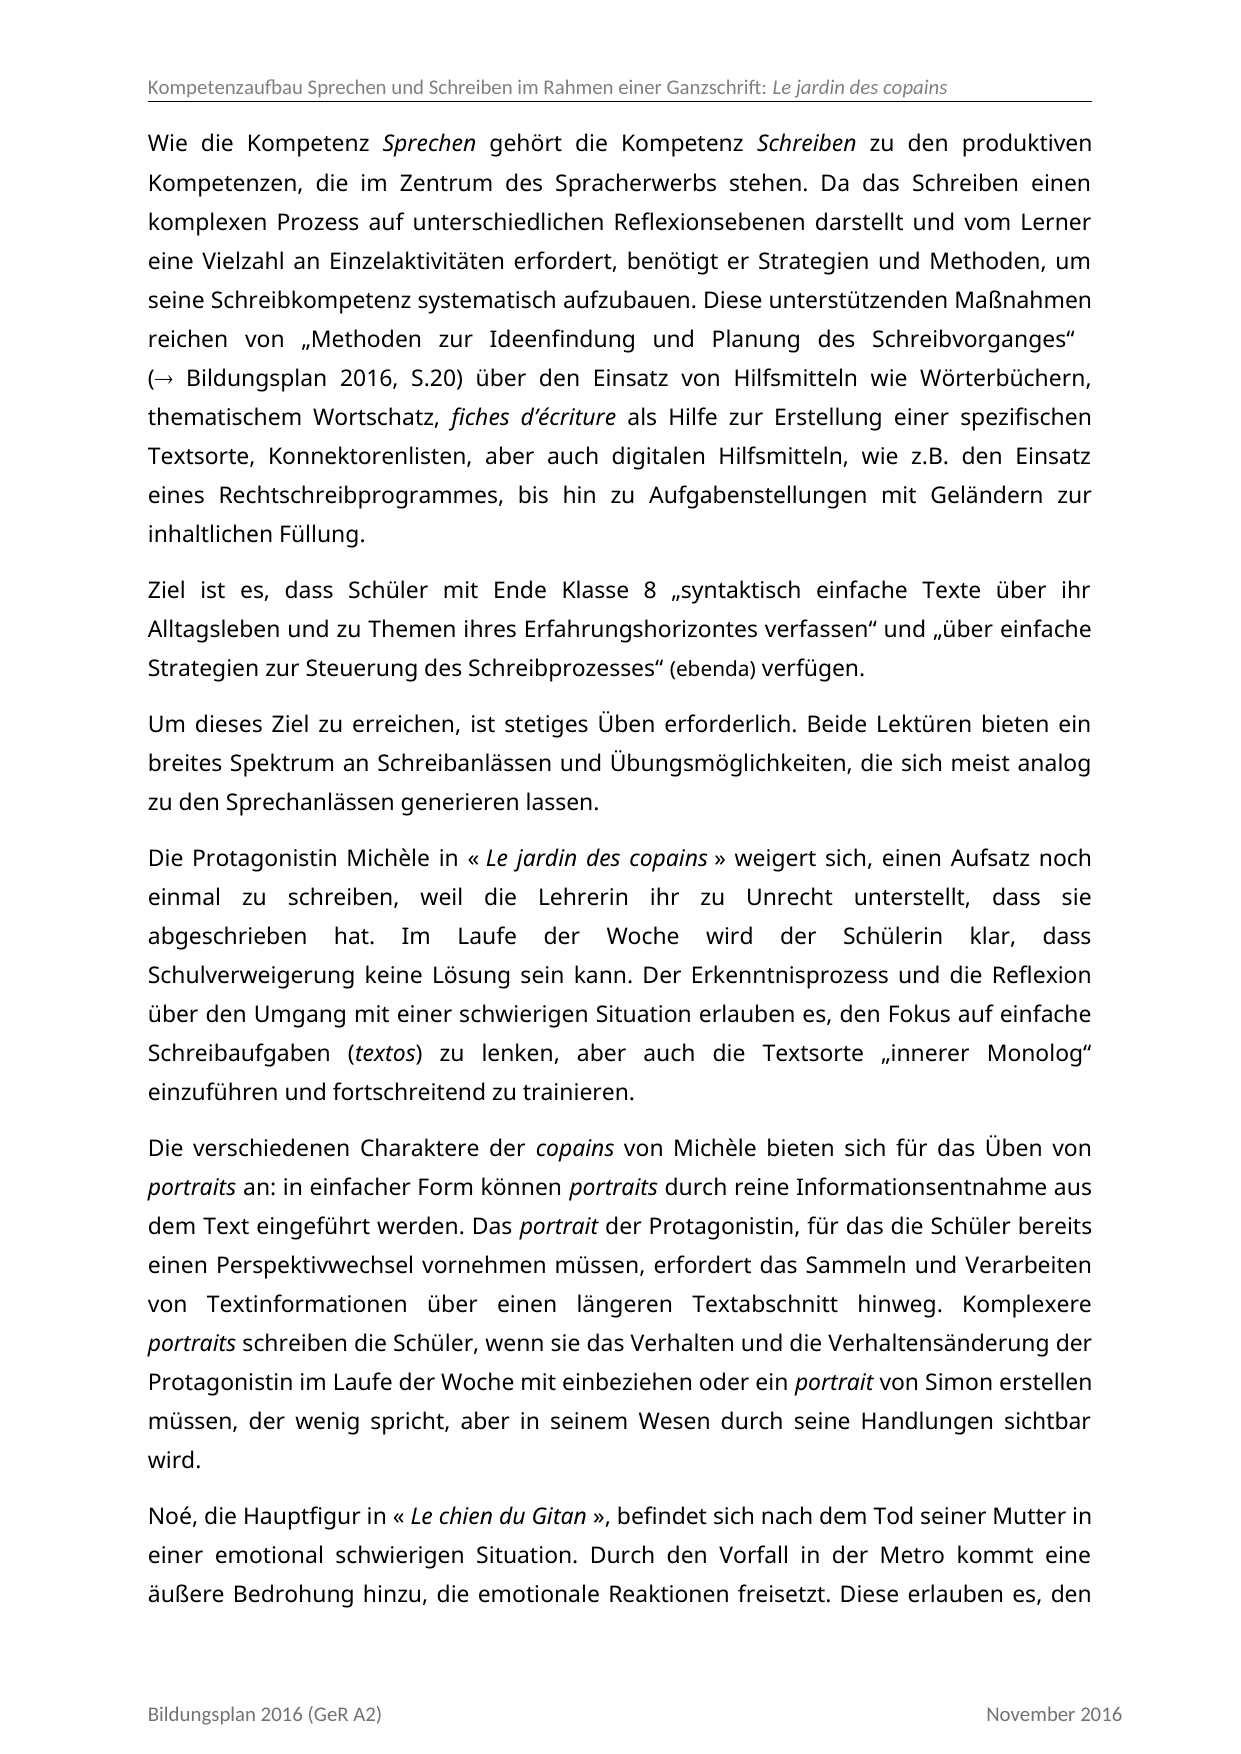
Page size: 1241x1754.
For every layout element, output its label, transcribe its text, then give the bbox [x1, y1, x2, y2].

text Um dieses Ziel zu erreichen, ist stetiges Üben erforderlich. Beide Lektüren bieten ein breites Spektrum an Schreibanlässen und Übungsmöglichkeiten, die sich meist analog zu den Sprechanlässen generieren lassen. [148, 708, 1092, 817]
text Die Protagonistin Michèle in « Le jardin des copains » weigert sich, einen Aufsatz noch einmal zu schreiben, weil die Lehrerin ihr zu Unrecht unterstellt, dass sie abgeschrieben hat. Im Laufe der Woche wird der Schülerin klar, dass Schulverweigerung keine Lösung sein kann. Der Erkenntnisprozess und die Reflexion über den Umgang mit einer schwierigen Situation erlauben es, den Fokus auf einfache Schreibaufgaben (textos) zu lenken, aber auch die Textsorte „innerer Monolog“ einzuführen und fortschreitend zu trainieren. [148, 841, 1092, 1107]
text Die verschiedenen Charaktere der copains von Michèle bieten sich für das Üben von portraits an: in einfacher Form können portraits durch reine Informationsentnahme aus dem Text eingeführt werden. Das portrait der Protagonistin, für das die Schüler bereits einen Perspektivwechsel vornehmen müssen, erfordert das Sammeln und Verarbeiten von Textinformationen über einen längeren Textabschnitt hinweg. Komplexere portraits schreiben die Schüler, wenn sie das Verhalten und die Verhaltensänderung der Protagonistin im Laufe der Woche mit einbeziehen oder ein portrait von Simon erstellen müssen, der wenig spricht, aber in seinem Wesen durch seine Handlungen sichtbar wird. [148, 1132, 1092, 1475]
text Wie die Kompetenz Sprechen gehört die Kompetenz Schreiben zu den produktiven Kompetenzen, die im Zentrum des Spracherwerbs stehen. Da das Schreiben einen komplexen Prozess auf unterschiedlichen Reflexionsebenen darstellt und vom Lerner eine Vielzahl an Einzelaktivitäten erfordert, benötigt er Strategien und Methoden, um seine Schreibkompetenz systematisch aufzubauen. Diese unterstützenden Maßnahmen reichen von „Methoden zur Ideenfindung und Planung des Schreibvorganges“ ( Bildungsplan 2016, S.20) über den Einsatz von Hilfsmitteln wie Wörterbüchern, thematischem Wortschatz, fiches d’écriture als Hilfe zur Erstellung einer spezifischen Textsorte, Konnektorenlisten, aber auch digitalen Hilfsmitteln, wie z.B. den Einsatz eines Rechtschreibprogrammes, bis hin zu Aufgabenstellungen mit Geländern zur inhaltlichen Füllung. [148, 127, 1092, 549]
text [148, 1500, 1092, 1609]
text Ziel ist es, dass Schüler mit Ende Klasse 8 „syntaktisch einfache Texte über ihr Alltagsleben und zu Themen ihres Erfahrungshorizontes verfassen“ und „über einfache Strategien zur Steuerung des Schreibprozesses“ (ebenda) verfügen. [148, 574, 1092, 683]
